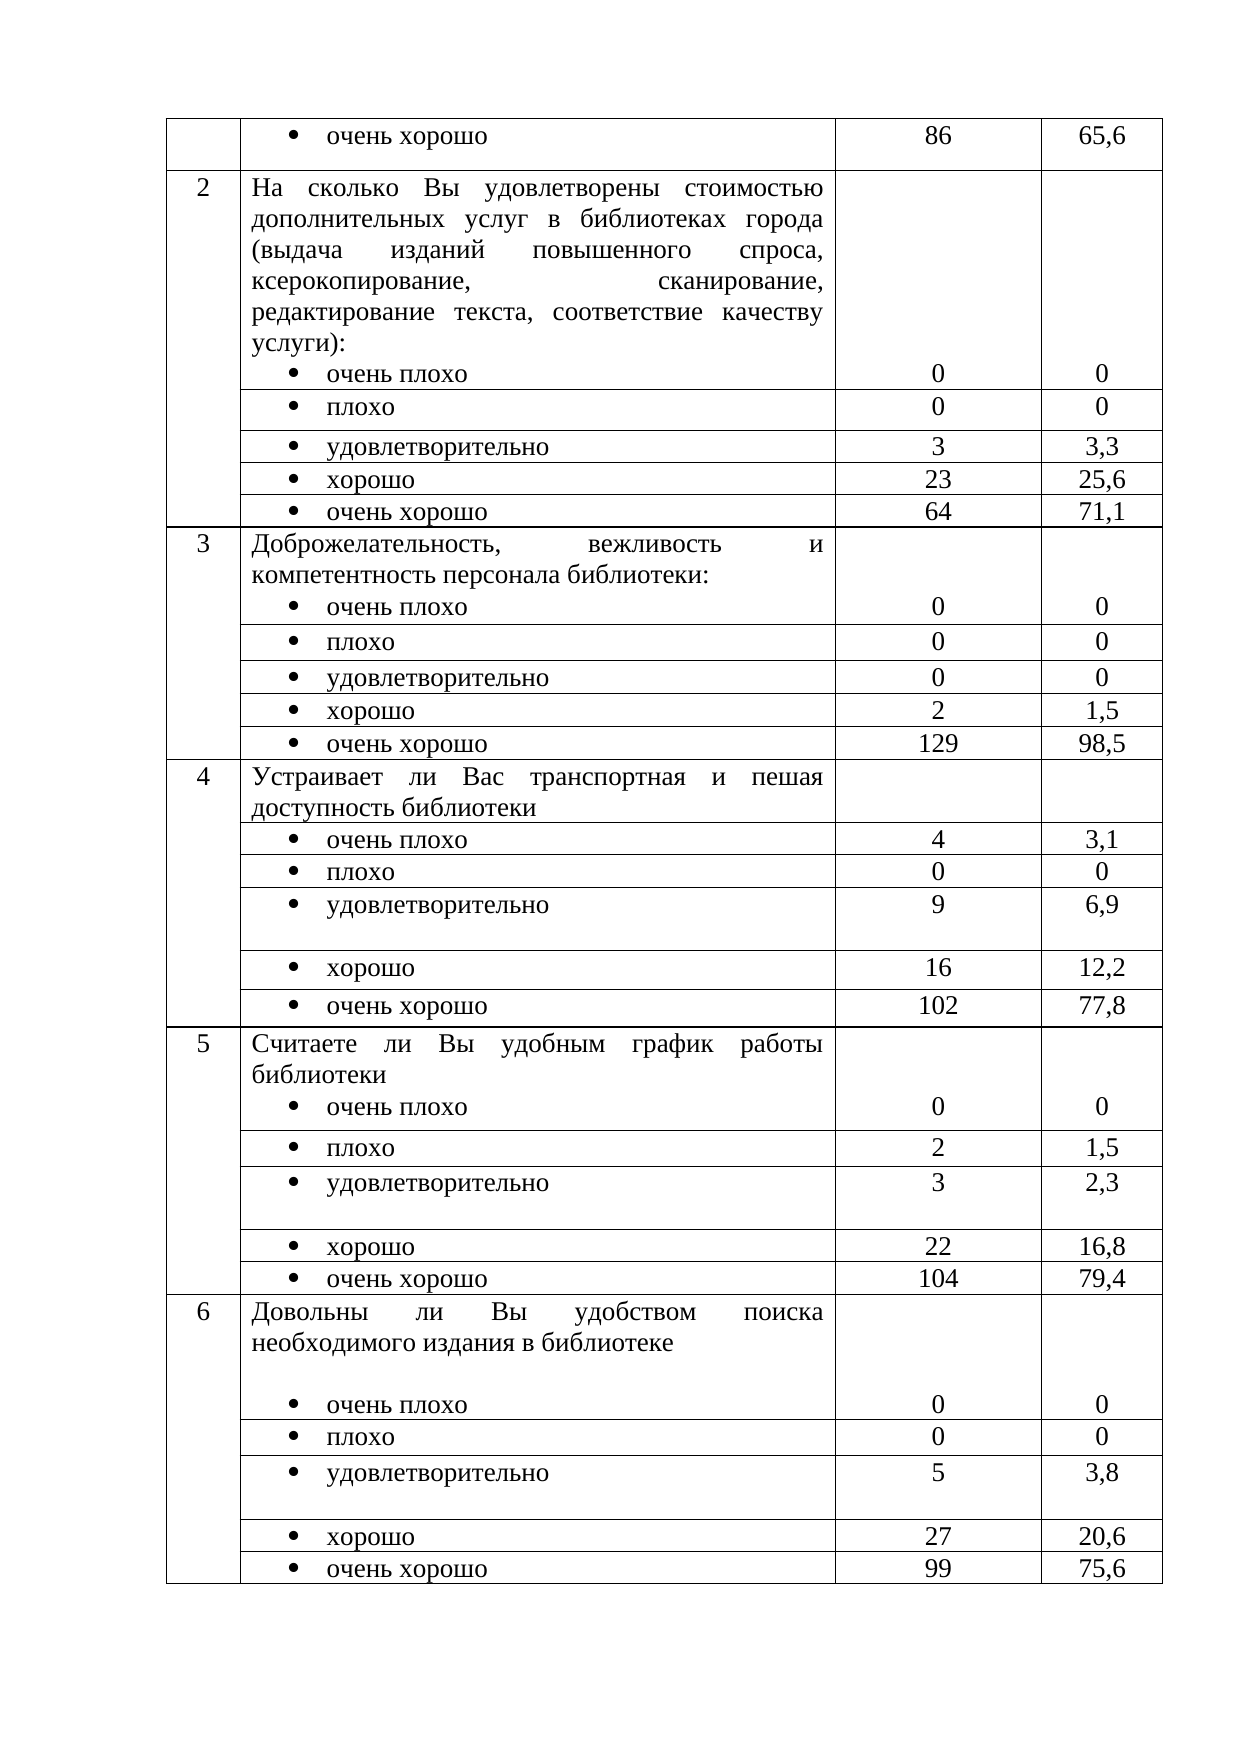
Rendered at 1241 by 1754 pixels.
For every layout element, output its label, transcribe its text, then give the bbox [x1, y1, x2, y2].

table_cell 0 [836, 1295, 1041, 1419]
table_cell 5 [836, 1456, 1041, 1519]
table_cell 27 [836, 1520, 1041, 1551]
table_cell очень хорошо [241, 119, 835, 170]
table_cell Доброжелательность, вежливость и компетентность персонала библиотеки: очень плохо [241, 528, 835, 624]
table_cell Устраивает ли Вас транспортная и пешая доступность библиотеки [241, 760, 835, 822]
table_cell удовлетворительно [241, 888, 835, 950]
table_cell удовлетворительно [241, 1167, 835, 1229]
table_cell 99 [836, 1552, 1041, 1583]
table_cell [836, 760, 1041, 822]
table_cell 0 [1042, 171, 1162, 389]
table_cell 6 [167, 1295, 240, 1583]
table_cell 65,6 [1042, 119, 1162, 170]
table_cell 0 [836, 625, 1041, 660]
table_cell На сколько Вы удовлетворены стоимостью дополнительных услуг в библиотеках города (выдача изданий повышенного спроса, ксерокопирование, сканирование, редактирование текста, соответствие качеству услуги): очень плохо [241, 171, 835, 389]
table_cell очень хорошо [241, 495, 835, 526]
table_cell удовлетворительно [241, 431, 835, 462]
table_cell 12,2 [1042, 951, 1162, 988]
table_cell 1,5 [1042, 1131, 1162, 1166]
table_cell 5 [167, 1028, 240, 1293]
table_cell 2 [836, 1131, 1041, 1166]
table_cell 2 [836, 694, 1041, 726]
table_cell хорошо [241, 694, 835, 726]
table_cell 23 [836, 463, 1041, 494]
table_cell 64 [836, 495, 1041, 526]
table_cell 0 [1042, 528, 1162, 624]
table_cell 0 [1042, 1295, 1162, 1419]
table_cell 4 [836, 823, 1041, 854]
table_cell 0 [836, 171, 1041, 389]
table_cell [1042, 760, 1162, 822]
table_cell 102 [836, 990, 1041, 1026]
table_cell 22 [836, 1230, 1041, 1261]
table_cell 98,5 [1042, 727, 1162, 758]
table_cell Считаете ли Вы удобным график работы библиотеки очень плохо [241, 1028, 835, 1129]
table_cell 0 [1042, 855, 1162, 887]
table_cell 104 [836, 1262, 1041, 1293]
table_cell 4 [167, 760, 240, 1026]
table_cell 3 [836, 1167, 1041, 1229]
table_cell 0 [1042, 390, 1162, 429]
table_cell 0 [836, 661, 1041, 693]
table_cell очень хорошо [241, 1262, 835, 1293]
table_cell плохо [241, 1420, 835, 1455]
table_cell 0 [1042, 625, 1162, 660]
table_cell 0 [836, 390, 1041, 429]
table_cell хорошо [241, 951, 835, 988]
table_cell плохо [241, 625, 835, 660]
table_cell плохо [241, 855, 835, 887]
table_cell хорошо [241, 463, 835, 494]
table_cell 0 [836, 855, 1041, 887]
table_cell 3,1 [1042, 823, 1162, 854]
table_cell очень хорошо [241, 727, 835, 758]
table_cell Довольны ли Вы удобством поиска необходимого издания в библиотеке очень плохо [241, 1295, 835, 1419]
table_cell удовлетворительно [241, 1456, 835, 1519]
table_cell 25,6 [1042, 463, 1162, 494]
table_cell 3 [167, 528, 240, 758]
table_cell очень хорошо [241, 1552, 835, 1583]
table_cell 6,9 [1042, 888, 1162, 950]
table_cell плохо [241, 1131, 835, 1166]
table_cell 75,6 [1042, 1552, 1162, 1583]
table_cell очень хорошо [241, 990, 835, 1026]
table_cell 1,5 [1042, 694, 1162, 726]
table_cell 9 [836, 888, 1041, 950]
table_cell очень плохо [241, 823, 835, 854]
table_cell 2,3 [1042, 1167, 1162, 1229]
table_cell удовлетворительно [241, 661, 835, 693]
table_cell 3 [836, 431, 1041, 462]
table_cell 79,4 [1042, 1262, 1162, 1293]
table_cell 16 [836, 951, 1041, 988]
table_cell 0 [1042, 1028, 1162, 1129]
table_cell 0 [1042, 1420, 1162, 1455]
table_cell 3,3 [1042, 431, 1162, 462]
table_cell 77,8 [1042, 990, 1162, 1026]
table_cell хорошо [241, 1520, 835, 1551]
table_cell 86 [836, 119, 1041, 170]
table_cell 0 [836, 528, 1041, 624]
table_cell 129 [836, 727, 1041, 758]
table_cell 0 [836, 1028, 1041, 1129]
table_cell 16,8 [1042, 1230, 1162, 1261]
table_cell хорошо [241, 1230, 835, 1261]
table_cell 71,1 [1042, 495, 1162, 526]
table_cell 2 [167, 171, 240, 526]
table_cell плохо [241, 390, 835, 429]
table_cell 20,6 [1042, 1520, 1162, 1551]
table_cell 0 [1042, 661, 1162, 693]
table_cell 3,8 [1042, 1456, 1162, 1519]
table_cell 0 [836, 1420, 1041, 1455]
